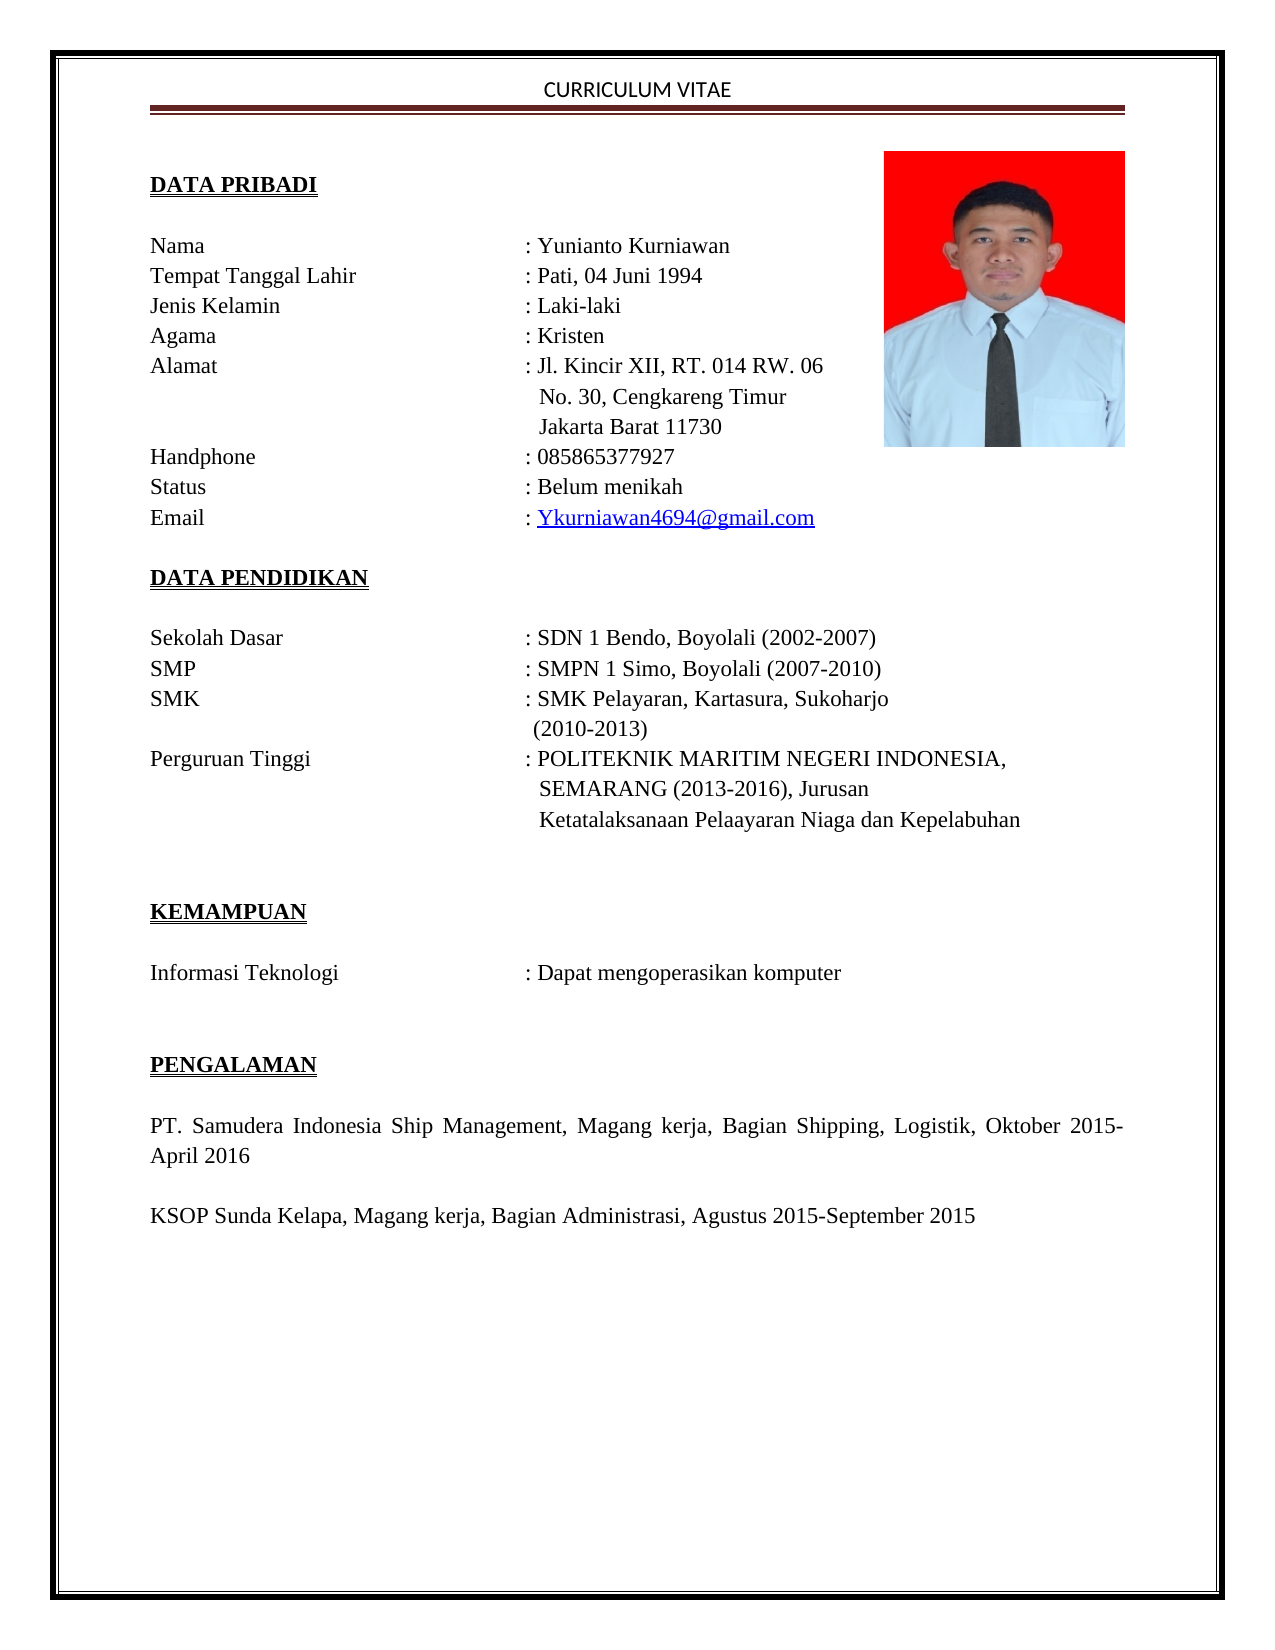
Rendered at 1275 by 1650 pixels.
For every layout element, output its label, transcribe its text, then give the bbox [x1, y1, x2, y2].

text Jenis Kelamin : Laki-laki [150, 292, 883, 318]
text DATA PENDIDIKAN [150, 564, 1125, 590]
text (2010-2013) [150, 715, 1125, 741]
text SEMARANG (2013-2016), Jurusan [150, 775, 1125, 802]
text Handphone : 085865377927 [150, 443, 1125, 469]
text Informasi Teknologi : Dapat mengoperasikan komputer [150, 959, 1125, 985]
text SMP : SMPN 1 Simo, Boyolali (2007-2010) [150, 654, 1125, 681]
text SMK : SMK Pelayaran, Kartasura, Sukoharjo [150, 685, 1125, 711]
text KSOP Sunda Kelapa, Magang kerja, Bagian Administrasi, Agustus 2015-September 2015 [150, 1202, 1125, 1229]
picture [883, 151, 1125, 447]
text Email : Ykurniawan4694@gmail.com [150, 503, 1125, 530]
text Agama : Kristen [150, 322, 883, 349]
text Status : Belum menikah [150, 473, 1125, 500]
text Perguruan Tinggi : POLITEKNIK MARITIM NEGERI INDONESIA, [150, 745, 1125, 772]
text Sekolah Dasar : SDN 1 Bendo, Boyolali (2002-2007) [150, 624, 1125, 651]
text Nama : Yunianto Kurniawan [150, 232, 883, 258]
text Alamat : Jl. Kincir XII, RT. 014 RW. 06 [150, 352, 883, 379]
text No. 30, Cengkareng Timur [150, 383, 883, 409]
text DATA PRIBADI [150, 171, 883, 198]
text PENGALAMAN [150, 1051, 1125, 1078]
text Tempat Tanggal Lahir : Pati, 04 Juni 1994 [150, 262, 883, 288]
text Jakarta Barat 11730 [150, 413, 883, 439]
text PT. Samudera Indonesia Ship Management, Magang kerja, Bagian Shipping, Logistik, Oktober 2015-April 2016 [150, 1112, 1125, 1168]
text KEMAMPUAN [150, 898, 1125, 924]
text Ketatalaksanaan Pelaayaran Niaga dan Kepelabuhan [150, 806, 1125, 832]
